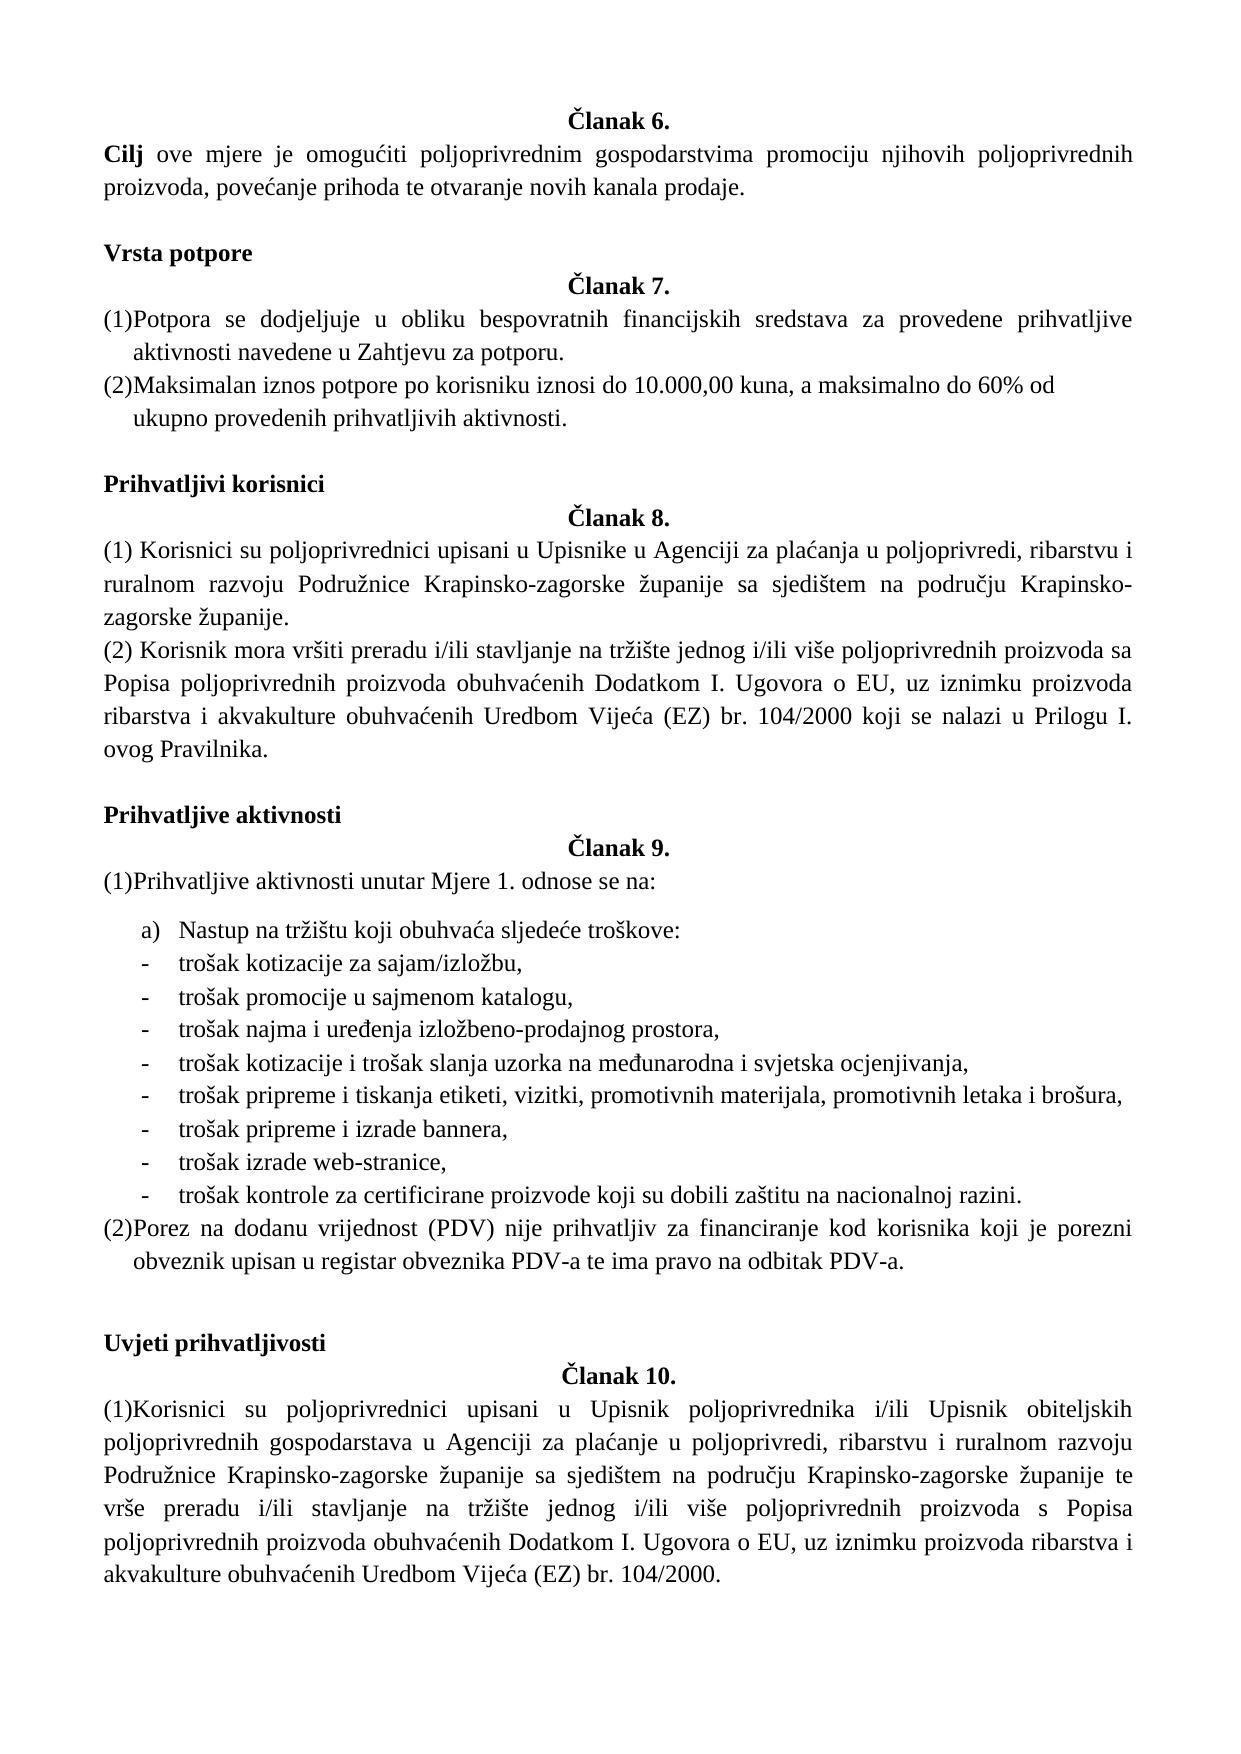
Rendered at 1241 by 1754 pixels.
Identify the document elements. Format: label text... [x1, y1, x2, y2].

text (1)Korisnici su poljoprivrednici upisani u Upisnik poljoprivrednika i/ili Upisnik obiteljskih poljoprivrednih gospodarstava u Agenciji za plaćanje u poljoprivredi, ribarstvu i ruralnom razvoju Podružnice Krapinsko-zagorske županije sa sjedištem na području Krapinsko-zagorske županije te vrše preradu i/ili stavljanje na tržište jednog i/ili više poljoprivrednih proizvoda s Popisa poljoprivrednih proizvoda obuhvaćenih Dodatkom I. Ugovora o EU, uz iznimku proizvoda ribarstva i akvakulture obuhvaćenih Uredbom Vijeća (EZ) br. 104/2000. [103, 1394, 1134, 1588]
text Članak 7. [103, 271, 1134, 300]
text Vrsta potpore [103, 238, 1134, 267]
list trošak pripreme i tiskanja etiketi, vizitki, promotivnih materijala, promotivnih letaka i brošura, [141, 1081, 1134, 1109]
list trošak kotizacije za sajam/izložbu, [141, 948, 1134, 977]
list Prihvatljive aktivnosti unutar Mjere 1. odnose se na: [103, 866, 1134, 894]
text Članak 9. [103, 833, 1134, 862]
list Nastup na tržištu koji obuhvaća sljedeće troškove: [141, 916, 1134, 944]
list Maksimalan iznos potpore po korisniku iznosi do 10.000,00 kuna, a maksimalno do 60% od ukupno provedenih prihvatljivih aktivnosti. [103, 371, 1134, 432]
text Članak 8. [103, 503, 1134, 531]
list trošak izrade web-stranice, [141, 1147, 1134, 1175]
text Članak 6. [103, 106, 1134, 135]
list trošak kontrole za certificirane proizvode koji su dobili zaštitu na nacionalnoj razini. [141, 1180, 1134, 1208]
text Prihvatljive aktivnosti [103, 800, 1134, 828]
list trošak kotizacije i trošak slanja uzorka na međunarodna i svjetska ocjenjivanja, [141, 1048, 1134, 1076]
list trošak pripreme i izrade bannera, [141, 1114, 1134, 1142]
list Porez na dodanu vrijednost (PDV) nije prihvatljiv za financiranje kod korisnika koji je porezni obveznik upisan u registar obveznika PDV-a te ima pravo na odbitak PDV-a. [103, 1213, 1134, 1274]
text Uvjeti prihvatljivosti [103, 1328, 1134, 1357]
text (1) Korisnici su poljoprivrednici upisani u Upisnike u Agenciji za plaćanja u poljoprivredi, ribarstvu i ruralnom razvoju Podružnice Krapinsko-zagorske županije sa sjedištem na području Krapinsko-zagorske županije. [103, 536, 1134, 630]
text Prihvatljivi korisnici [103, 469, 1134, 498]
list trošak najma i uređenja izložbeno-prodajnog prostora, [141, 1014, 1134, 1043]
list trošak promocije u sajmenom katalogu, [141, 982, 1134, 1010]
list Potpora se dodjeljuje u obliku bespovratnih financijskih sredstava za provedene prihvatljive aktivnosti navedene u Zahtjevu za potporu. [103, 304, 1134, 366]
text Članak 10. [103, 1361, 1134, 1390]
text (2) Korisnik mora vršiti preradu i/ili stavljanje na tržište jednog i/ili više poljoprivrednih proizvoda sa Popisa poljoprivrednih proizvoda obuhvaćenih Dodatkom I. Ugovora o EU, uz iznimku proizvoda ribarstva i akvakulture obuhvaćenih Uredbom Vijeća (EZ) br. 104/2000 koji se nalazi u Prilogu I. ovog Pravilnika. [103, 635, 1134, 762]
text Cilj ove mjere je omogućiti poljoprivrednim gospodarstvima promociju njihovih poljoprivrednih proizvoda, povećanje prihoda te otvaranje novih kanala prodaje. [103, 139, 1134, 201]
